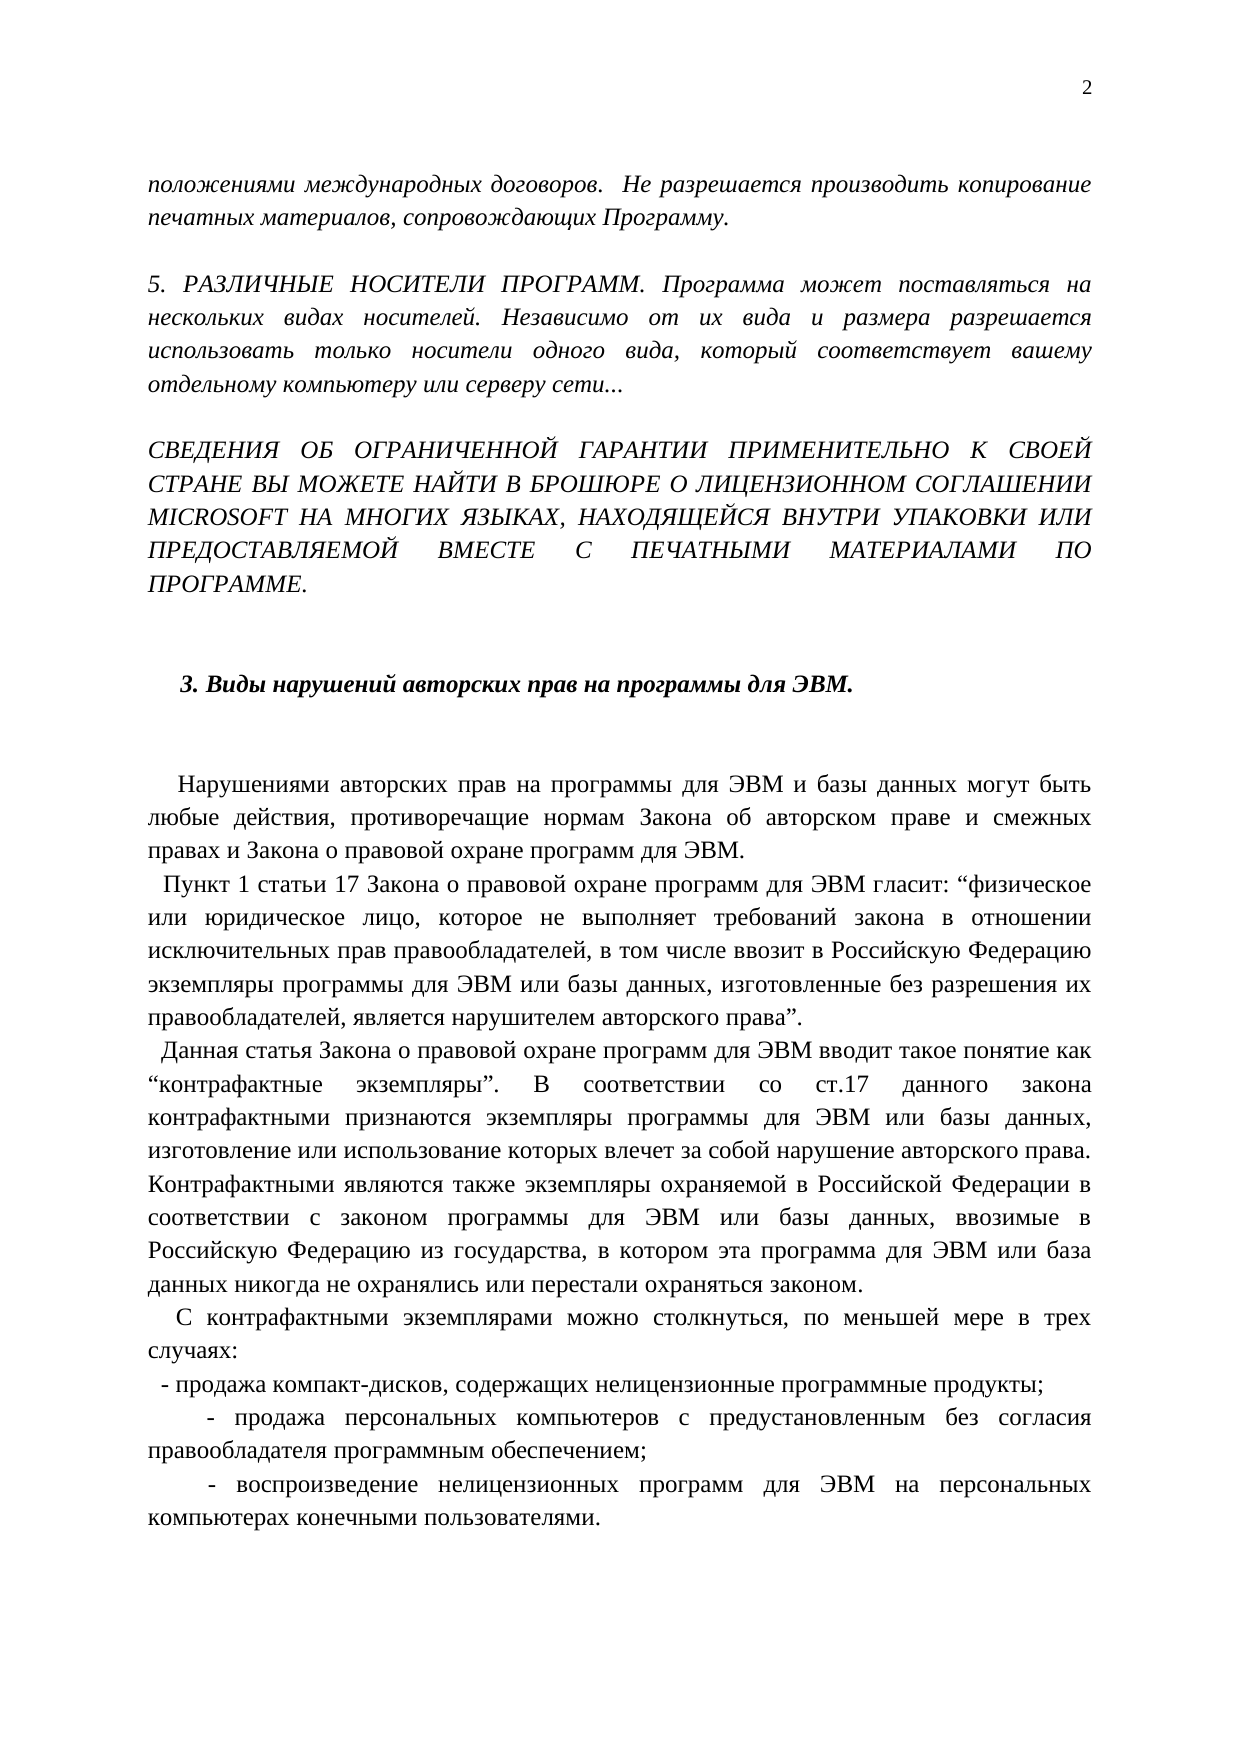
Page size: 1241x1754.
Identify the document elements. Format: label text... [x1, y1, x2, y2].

text Нарушениями авторских прав на программы для ЭВМ и базы данных могут быть любые действия, противоречащие нормам Закона об авторском праве и смежных правах и Закона о правовой охране программ для ЭВМ. [148, 765, 1092, 865]
text Данная статья Закона о правовой охране программ для ЭВМ вводит такое понятие как “контрафактные экземпляры”. В соответствии со ст.17 данного закона контрафактными признаются экземпляры программы для ЭВМ или базы данных, изготовление или использование которых влечет за собой нарушение авторского права. Контрафактными являются также экземпляры охраняемой в Российской Федерации в соответствии с законом программы для ЭВМ или базы данных, ввозимые в Российскую Федерацию из государства, в котором эта программа для ЭВМ или база данных никогда не охранялись или перестали охраняться законом. [148, 1032, 1092, 1299]
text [148, 165, 1092, 232]
text - воспроизведение нелицензионных программ для ЭВМ на персональных компьютерах конечными пользователями. [148, 1465, 1092, 1532]
text С контрафактными экземплярами можно столкнуться, по меньшей мере в трех случаях: [148, 1299, 1092, 1365]
text 3. Виды нарушений авторских прав на программы для ЭВМ. [148, 665, 1092, 699]
text СВЕДЕНИЯ ОБ ОГРАНИЧЕННОЙ ГАРАНТИИ ПРИМЕНИТЕЛЬНО К СВОЕЙ СТРАНЕ ВЫ МОЖЕТЕ НАЙТИ В БРОШЮРЕ О ЛИЦЕНЗИОННОМ СОГЛАШЕНИИ MICROSOFT НА МНОГИХ ЯЗЫКАХ, НАХОДЯЩЕЙСЯ ВНУТРИ УПАКОВКИ ИЛИ ПРЕДОСТАВЛЯЕМОЙ ВМЕСТЕ С ПЕЧАТНЫМИ МАТЕРИАЛАМИ ПО ПРОГРАММЕ. [148, 432, 1092, 599]
text 5. РАЗЛИЧНЫЕ НОСИТЕЛИ ПРОГРАММ. Программа может поставляться на нескольких видах носителей. Независимо от их вида и размера разрешается использовать только носители одного вида, который соответствует вашему отдельному компьютеру или серверу сети... [148, 265, 1092, 399]
text - продажа персональных компьютеров с предустановленным без согласия правообладателя программным обеспечением; [148, 1399, 1092, 1465]
text Пункт 1 статьи 17 Закона о правовой охране программ для ЭВМ гласит: “физическое или юридическое лицо, которое не выполняет требований закона в отношении исключительных прав правообладателей, в том числе ввозит в Российскую Федерацию экземпляры программы для ЭВМ или базы данных, изготовленные без разрешения их правообладателей, является нарушителем авторского права”. [148, 865, 1092, 1032]
text - продажа компакт-дисков, содержащих нелицензионные программные продукты; [148, 1365, 1092, 1399]
